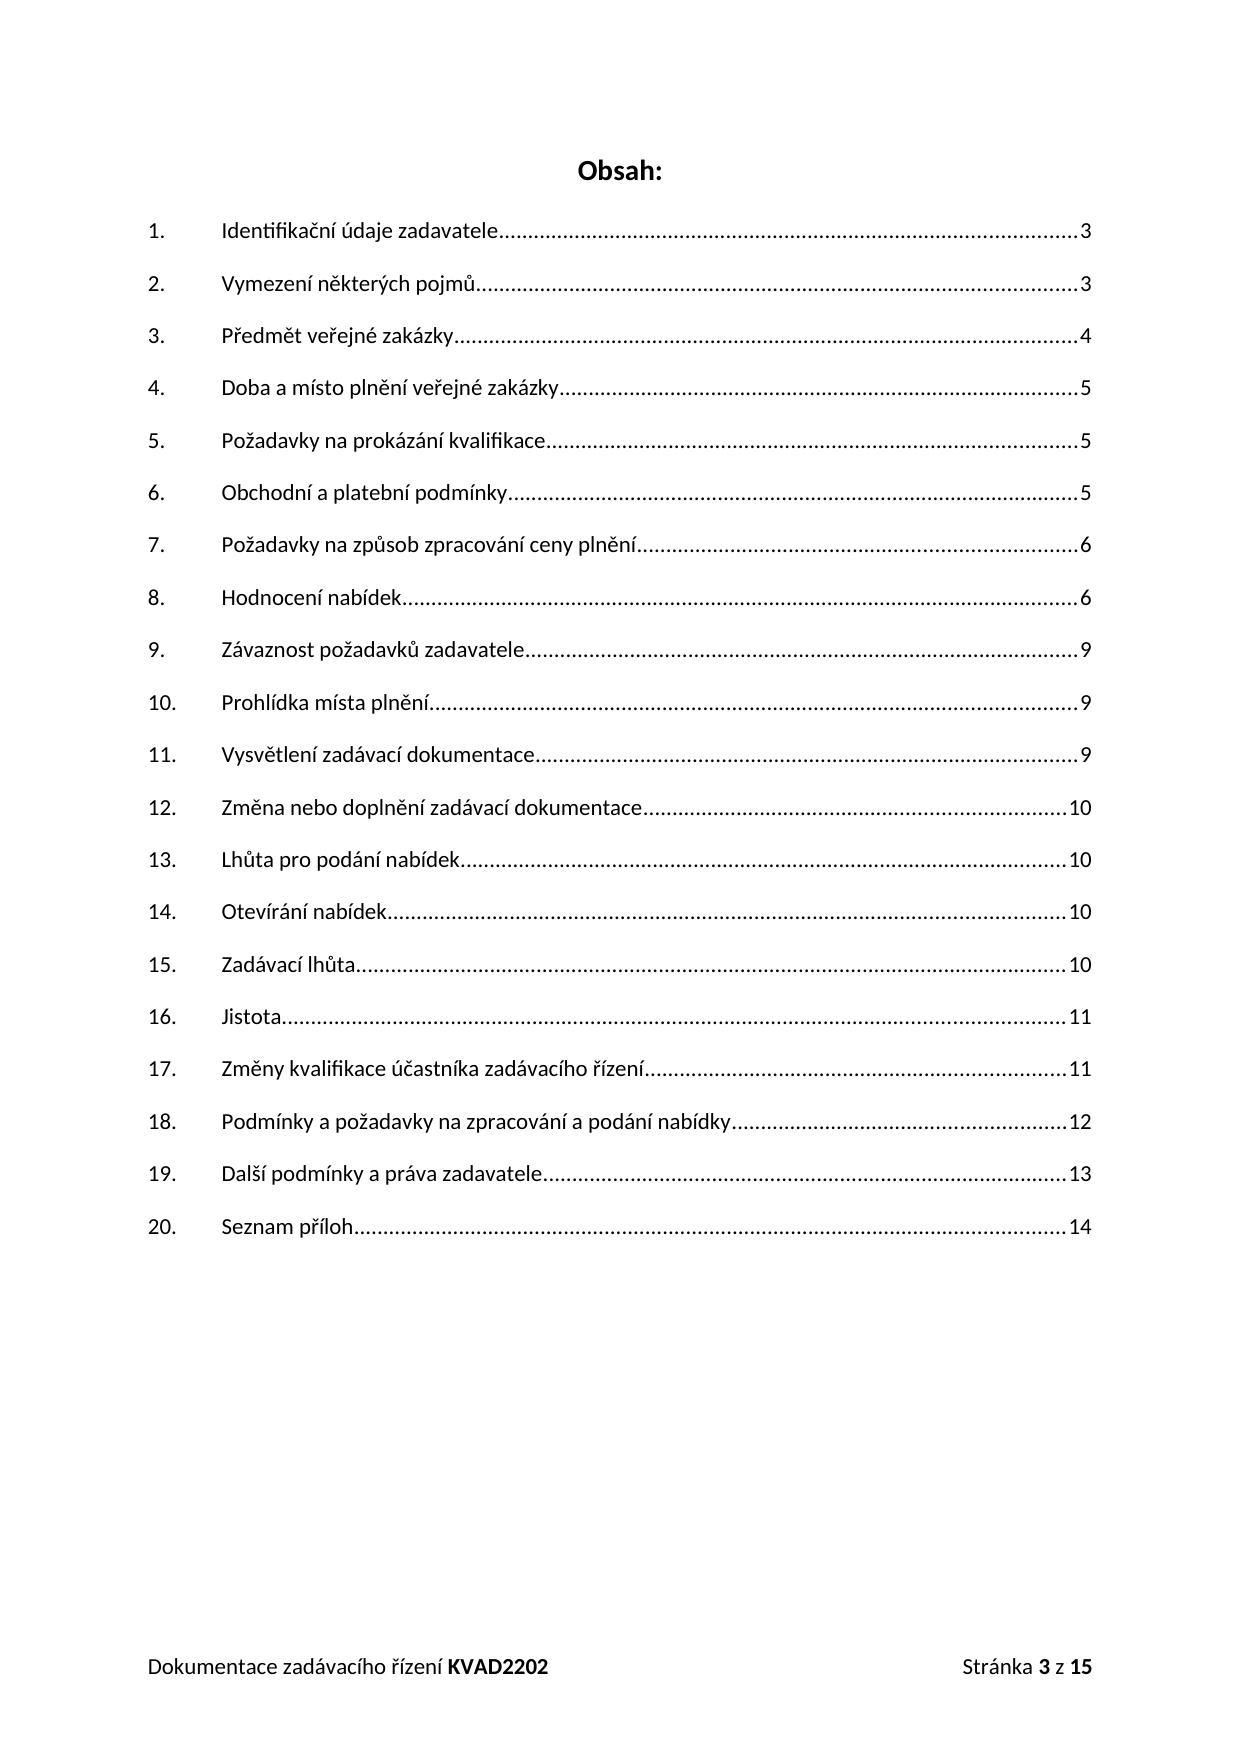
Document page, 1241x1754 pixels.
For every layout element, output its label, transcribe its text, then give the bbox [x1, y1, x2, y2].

text 12. Změna nebo doplnění zadávací dokumentace 10 [148, 793, 1093, 821]
text 18. Podmínky a požadavky na zpracování a podání nabídky 12 [148, 1107, 1093, 1135]
text 17. Změny kvalifikace účastníka zadávacího řízení 11 [148, 1054, 1093, 1083]
text 13. Lhůta pro podání nabídek 10 [148, 845, 1093, 873]
text 11. Vysvětlení zadávací dokumentace 9 [148, 740, 1093, 768]
text 2. Vymezení některých pojmů 3 [148, 269, 1093, 297]
text 10. Prohlídka místa plnění 9 [148, 688, 1093, 716]
text Obsah: [148, 152, 1093, 187]
text 4. Doba a místo plnění veřejné zakázky 5 [148, 373, 1093, 401]
text 15. Zadávací lhůta 10 [148, 950, 1093, 978]
text 19. Další podmínky a práva zadavatele 13 [148, 1159, 1093, 1187]
text 20. Seznam příloh 14 [148, 1212, 1093, 1240]
text 3. Předmět veřejné zakázky 4 [148, 321, 1093, 349]
text 5. Požadavky na prokázání kvalifikace 5 [148, 426, 1093, 454]
text 8. Hodnocení nabídek 6 [148, 583, 1093, 611]
text 14. Otevírání nabídek 10 [148, 897, 1093, 925]
text 6. Obchodní a platební podmínky 5 [148, 478, 1093, 506]
text 16. Jistota 11 [148, 1002, 1093, 1030]
text 1. Identifikační údaje zadavatele 3 [148, 216, 1093, 244]
text 9. Závaznost požadavků zadavatele 9 [148, 635, 1093, 663]
text 7. Požadavky na způsob zpracování ceny plnění 6 [148, 531, 1093, 559]
